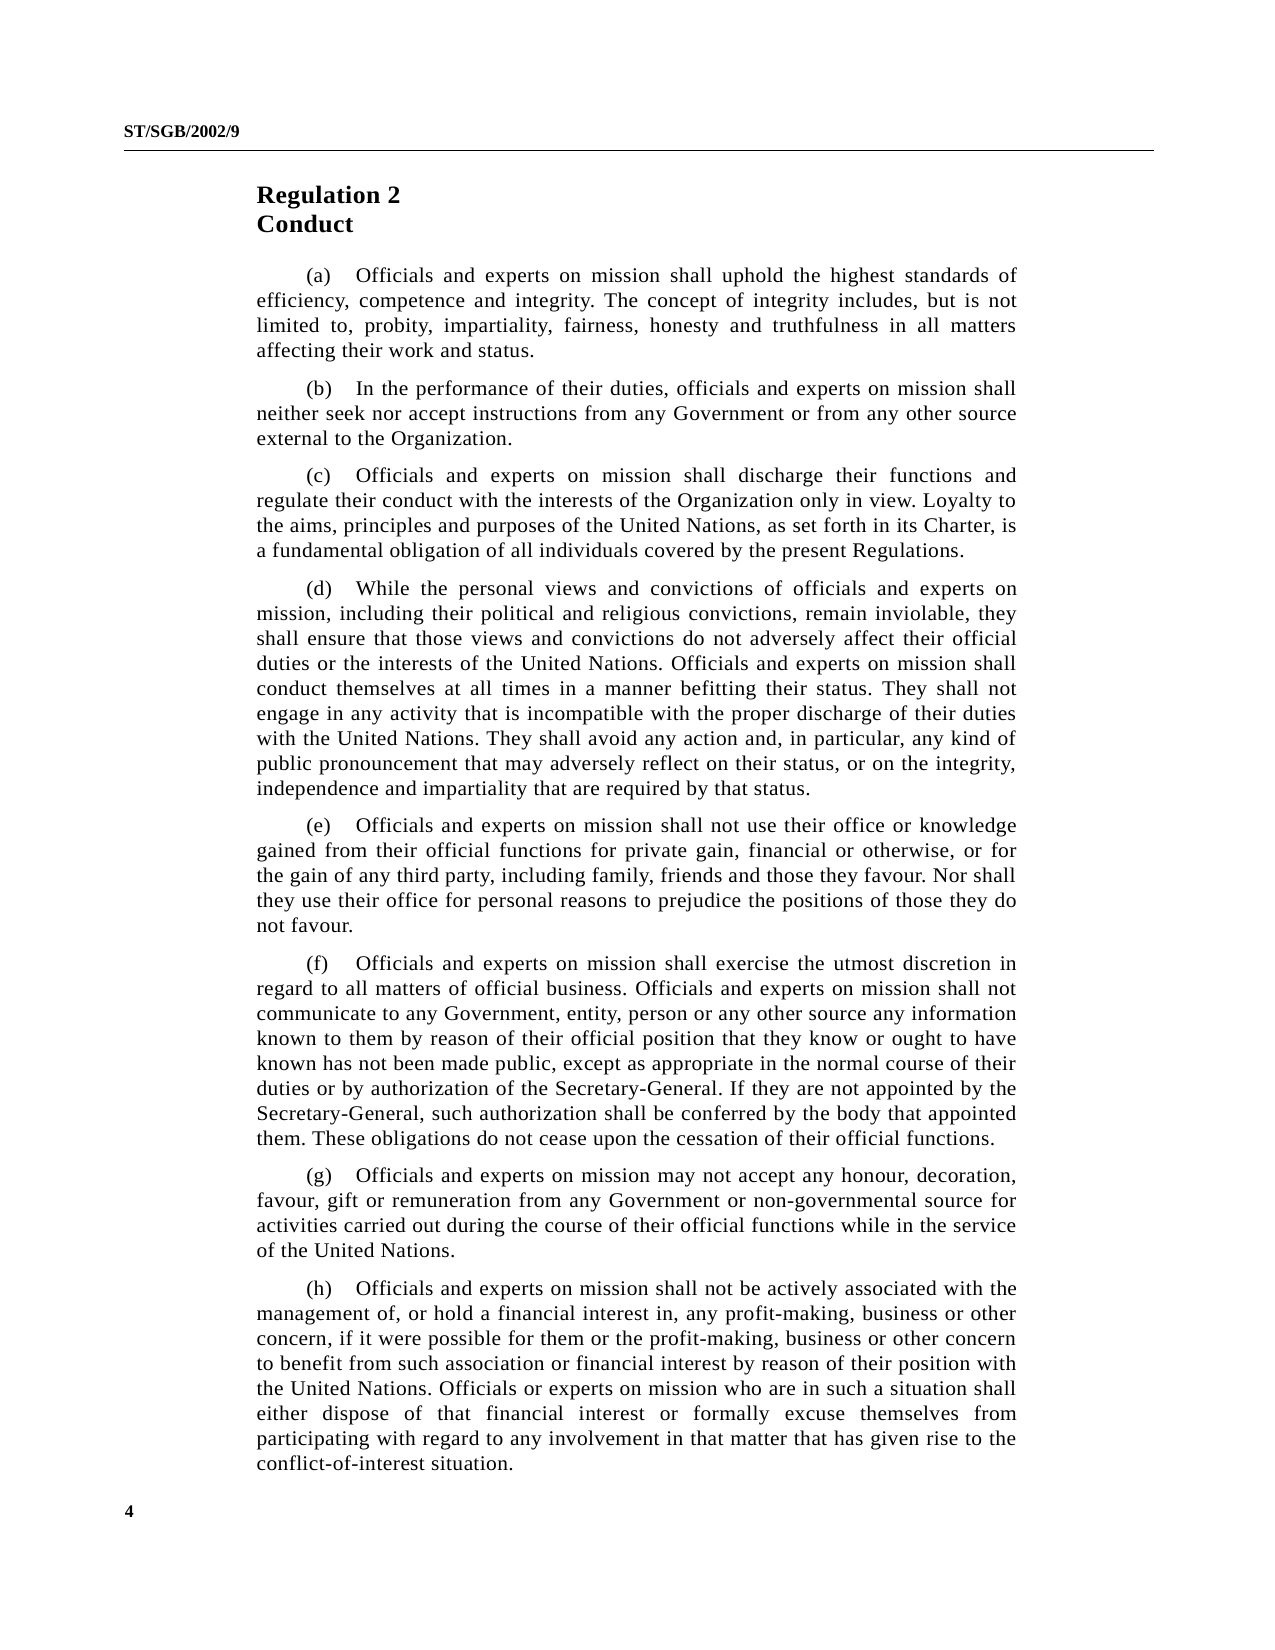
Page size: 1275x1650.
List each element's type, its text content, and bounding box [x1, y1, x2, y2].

text (a) Officials and experts on mission shall uphold the highest standards of efficiency, competence and integrity. The concept of integrity includes, but is not limited to, probity, impartiality, fairness, honesty and truthfulness in all matters affecting their work and status. [256, 263, 1018, 363]
text (d) While the personal views and convictions of officials and experts on mission, including their political and religious convictions, remain inviolable, they shall ensure that those views and convictions do not adversely affect their official duties or the interests of the United Nations. Officials and experts on mission shall conduct themselves at all times in a manner befitting their status. They shall not engage in any activity that is incompatible with the proper discharge of their duties with the United Nations. They shall avoid any action and, in particular, any kind of public pronouncement that may adversely reflect on their status, or on the integrity, independence and impartiality that are required by that status. [256, 575, 1018, 800]
text (c) Officials and experts on mission shall discharge their functions and regulate their conduct with the interests of the Organization only in view. Loyalty to the aims, principles and purposes of the United Nations, as set forth in its Charter, is a fundamental obligation of all individuals covered by the present Regulations. [256, 463, 1018, 563]
text (b) In the performance of their duties, officials and experts on mission shall neither seek nor accept instructions from any Government or from any other source external to the Organization. [256, 375, 1018, 450]
text (f) Officials and experts on mission shall exercise the utmost discretion in regard to all matters of official business. Officials and experts on mission shall not communicate to any Government, entity, person or any other source any information known to them by reason of their official position that they know or ought to have known has not been made public, except as appropriate in the normal course of their duties or by authorization of the Secretary-General. If they are not appointed by the Secretary-General, such authorization shall be conferred by the body that appointed them. These obligations do not cease upon the cessation of their official functions. [256, 950, 1018, 1150]
text (e) Officials and experts on mission shall not use their office or knowledge gained from their official functions for private gain, financial or otherwise, or for the gain of any third party, including family, friends and those they favour. Nor shall they use their office for personal reasons to prejudice the positions of those they do not favour. [256, 813, 1018, 938]
text (g) Officials and experts on mission may not accept any honour, decoration, favour, gift or remuneration from any Government or non-governmental source for activities carried out during the course of their official functions while in the service of the United Nations. [256, 1163, 1018, 1263]
text (h) Officials and experts on mission shall not be actively associated with the management of, or hold a financial interest in, any profit-making, business or other concern, if it were possible for them or the profit-making, business or other concern to benefit from such association or financial interest by reason of their position with the United Nations. Officials or experts on mission who are in such a situation shall either dispose of that financial interest or formally excuse themselves from participating with regard to any involvement in that matter that has given rise to the conflict-of-interest situation. [256, 1275, 1018, 1475]
text Regulation 2 Conduct [124, 181, 1019, 238]
